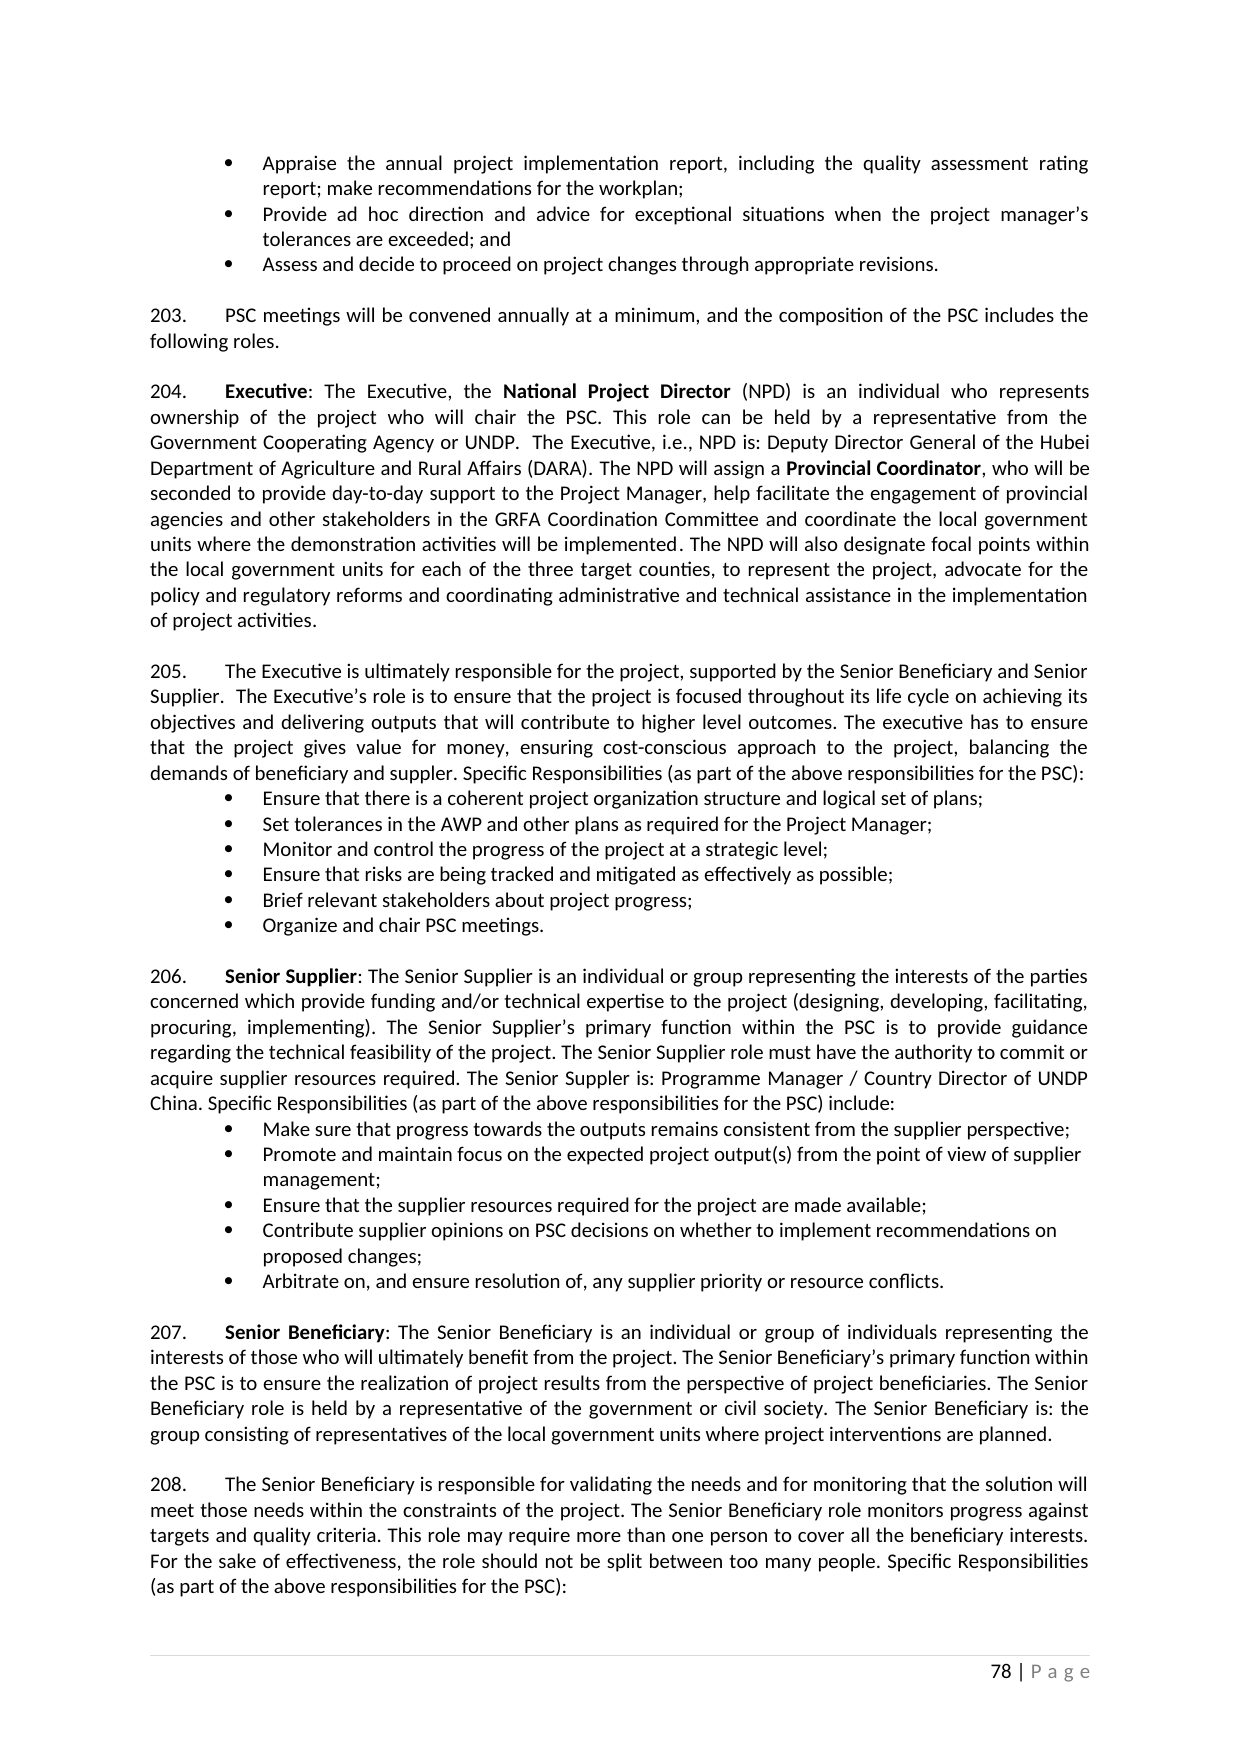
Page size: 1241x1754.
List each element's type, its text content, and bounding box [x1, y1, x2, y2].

list Ensure that risks are being tracked and mitigated as effectively as possible; [225, 862, 1090, 887]
list Organize and chair PSC meetings. [225, 912, 1090, 938]
list Set tolerances in the AWP and other plans as required for the Project Manager; [225, 811, 1090, 836]
list Appraise the annual project implementation report, including the quality assessment rating report; make recommendations for the workplan; [225, 150, 1090, 201]
list Ensure that the supplier resources required for the project are made available; [225, 1192, 1090, 1217]
list Make sure that progress towards the outputs remains consistent from the supplier perspective; [225, 1116, 1090, 1141]
list Monitor and control the progress of the project at a strategic level; [225, 836, 1090, 862]
list Assess and decide to proceed on project changes through appropriate revisions. [225, 252, 1090, 277]
list Senior Beneficiary: The Senior Beneficiary is an individual or group of individuals representing the interests of those who will ultimately benefit from the project. The Senior Beneficiary’s primary function within the PSC is to ensure the realization of project results from the perspective of project beneficiaries. The Senior Beneficiary role is held by a representative of the government or civil society. The Senior Beneficiary is: the group consisting of representatives of the local government units where project interventions are planned. [150, 1319, 1090, 1446]
list The Executive is ultimately responsible for the project, supported by the Senior Beneficiary and Senior Supplier. The Executive’s role is to ensure that the project is focused throughout its life cycle on achieving its objectives and delivering outputs that will contribute to higher level outcomes. The executive has to ensure that the project gives value for money, ensuring cost-conscious approach to the project, balancing the demands of beneficiary and suppler. Specific Responsibilities (as part of the above responsibilities for the PSC): [150, 658, 1090, 785]
list The Senior Beneficiary is responsible for validating the needs and for monitoring that the solution will meet those needs within the constraints of the project. The Senior Beneficiary role monitors progress against targets and quality criteria. This role may require more than one person to cover all the beneficiary interests. For the sake of effectiveness, the role should not be split between too many people. Specific Responsibilities (as part of the above responsibilities for the PSC): [150, 1472, 1090, 1599]
list Promote and maintain focus on the expected project output(s) from the point of view of supplier management; [225, 1141, 1090, 1192]
list Ensure that there is a coherent project organization structure and logical set of plans; [225, 785, 1090, 811]
list Arbitrate on, and ensure resolution of, any supplier priority or resource conflicts. [225, 1268, 1090, 1294]
list Brief relevant stakeholders about project progress; [225, 887, 1090, 912]
list PSC meetings will be convened annually at a minimum, and the composition of the PSC includes the following roles. [150, 302, 1090, 353]
list Provide ad hoc direction and advice for exceptional situations when the project manager’s tolerances are exceeded; and [225, 201, 1090, 252]
list Executive: The Executive, the National Project Director (NPD) is an individual who represents ownership of the project who will chair the PSC. This role can be held by a representative from the Government Cooperating Agency or UNDP. The Executive, i.e., NPD is: Deputy Director General of the Hubei Department of Agriculture and Rural Affairs (DARA). The NPD will assign a Provincial Coordinator, who will be seconded to provide day-to-day support to the Project Manager, help facilitate the engagement of provincial agencies and other stakeholders in the GRFA Coordination Committee and coordinate the local government units where the demonstration activities will be implemented. The NPD will also designate focal points within the local government units for each of the three target counties, to represent the project, advocate for the policy and regulatory reforms and coordinating administrative and technical assistance in the implementation of project activities. [150, 379, 1090, 633]
list Contribute supplier opinions on PSC decisions on whether to implement recommendations on proposed changes; [225, 1217, 1090, 1268]
list Senior Supplier: The Senior Supplier is an individual or group representing the interests of the parties concerned which provide funding and/or technical expertise to the project (designing, developing, facilitating, procuring, implementing). The Senior Supplier’s primary function within the PSC is to provide guidance regarding the technical feasibility of the project. The Senior Supplier role must have the authority to commit or acquire supplier resources required. The Senior Suppler is: Programme Manager / Country Director of UNDP China. Specific Responsibilities (as part of the above responsibilities for the PSC) include: [150, 963, 1090, 1116]
